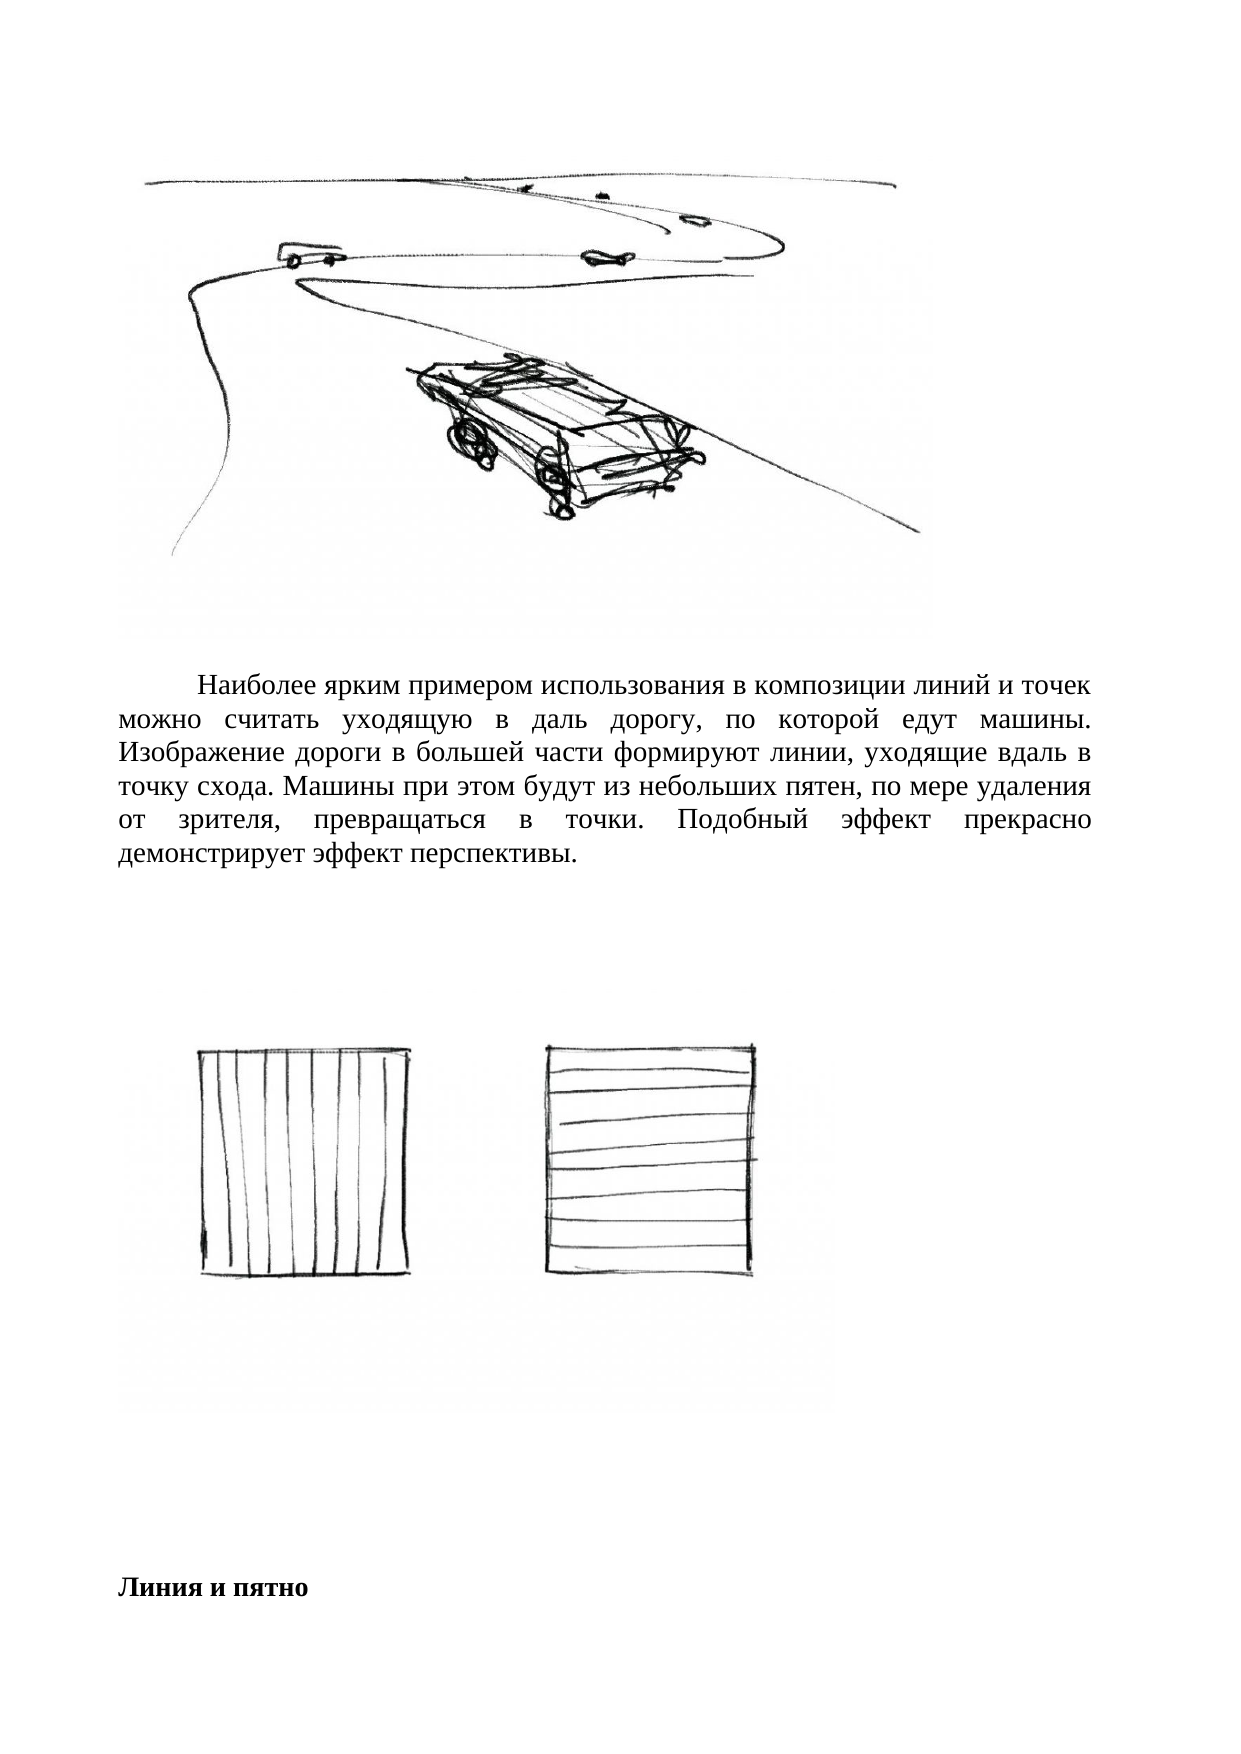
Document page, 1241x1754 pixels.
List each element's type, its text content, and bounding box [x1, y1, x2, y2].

subtitle Наиболее ярким примером использования в композиции линий и точек можно считать уходящую в даль дорогу, по которой едут машины. Изображение дороги в большей части формируют линии, уходящие вдаль в точку схода. Машины при этом будут из небольших пятен, по мере удаления от зрителя, превращаться в точки. Подобный эффект прекрасно демонстрирует эффект перспективы. [118, 667, 1093, 869]
subtitle Линия и пятно [118, 1570, 1093, 1602]
picture [118, 118, 934, 639]
picture [118, 959, 836, 1413]
